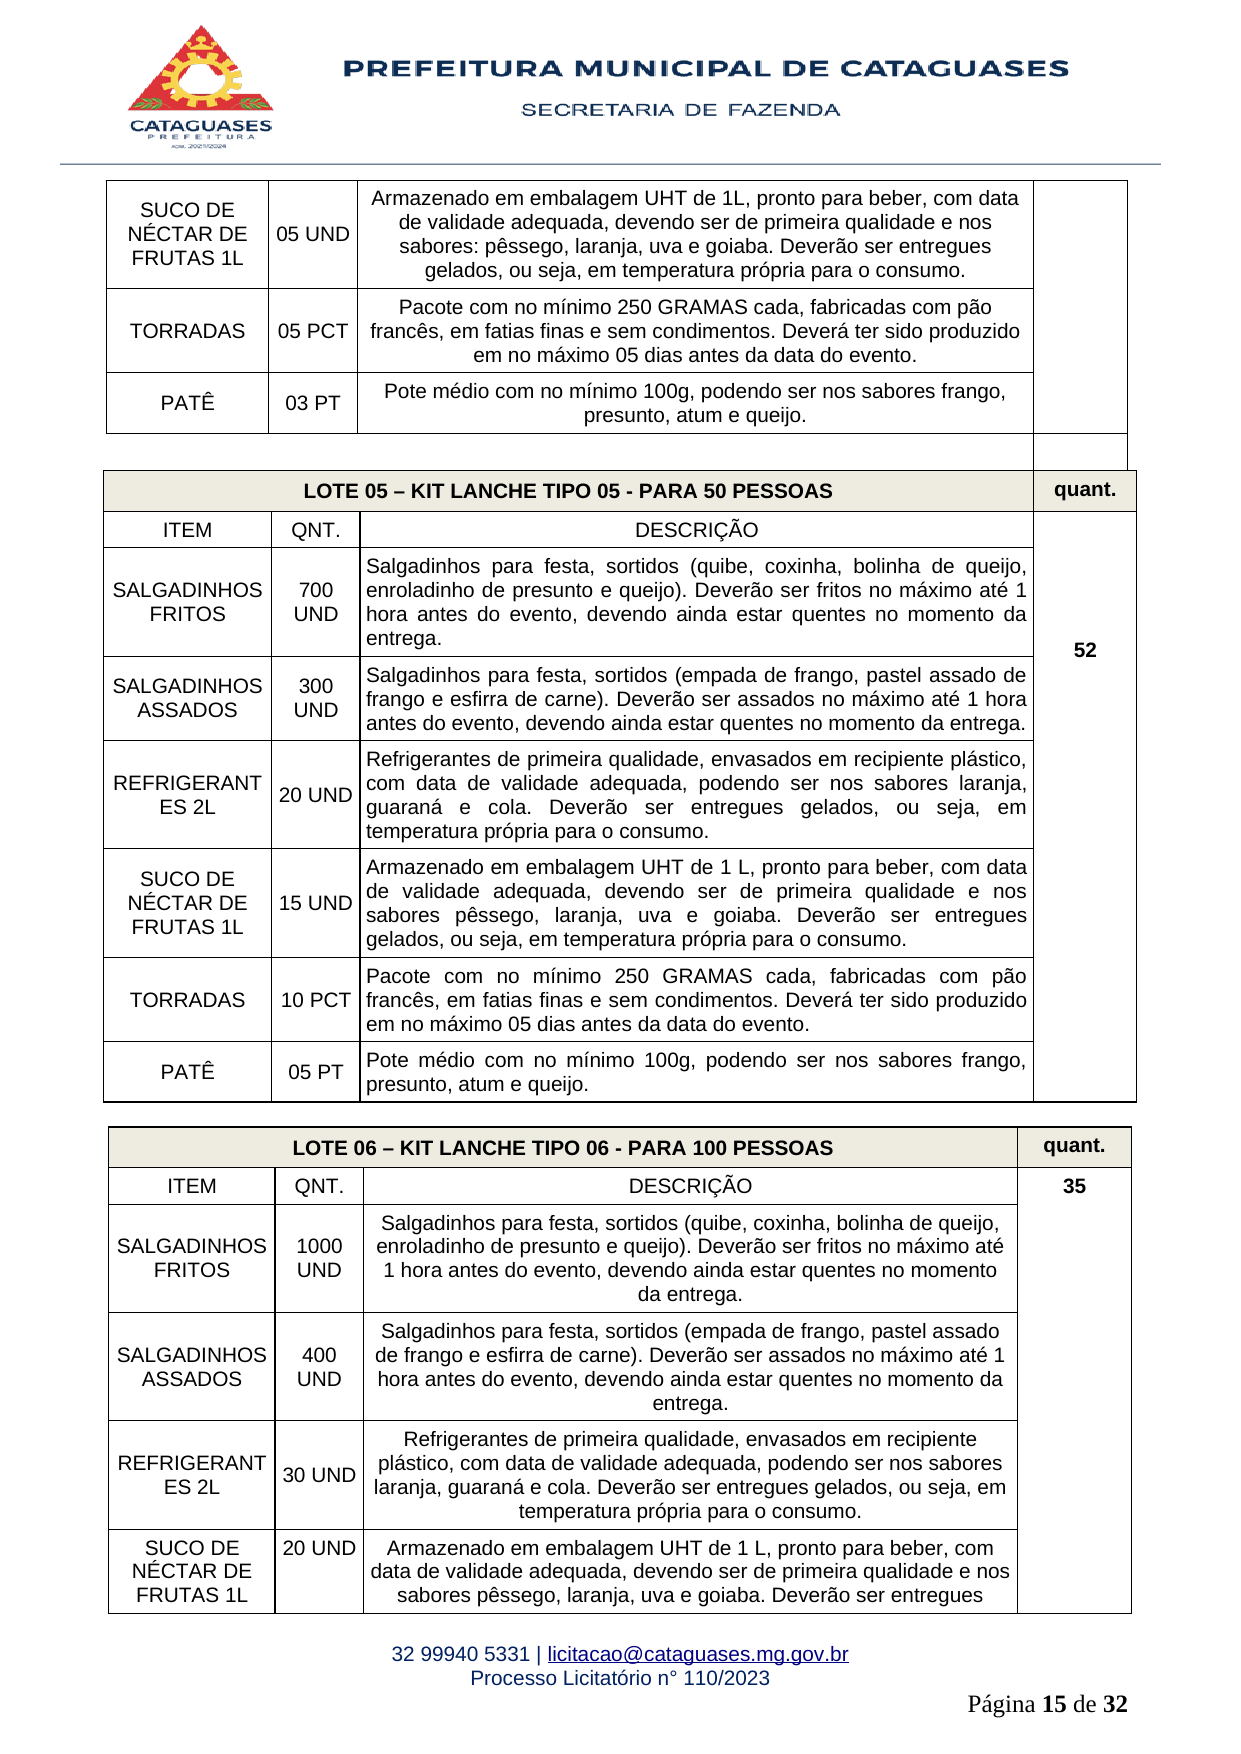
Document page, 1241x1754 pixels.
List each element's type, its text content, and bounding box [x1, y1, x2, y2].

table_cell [109, 1530, 274, 1613]
table_cell 30 UND [276, 1421, 363, 1529]
table_cell 15 UND [272, 849, 359, 957]
table_cell REFRIGERANTES 2L [109, 1421, 274, 1529]
table_cell PATÊ [104, 1042, 271, 1101]
table_cell 35 [1018, 1168, 1131, 1613]
table_cell DESCRIÇÃO [361, 512, 1033, 547]
table_cell Salgadinhos para festa, sortidos (quibe, coxinha, bolinha de queijo, enroladinho de presunto e queijo). Deverão ser fritos no máximo até 1 hora antes do evento, devendo ainda estar quentes no momento da entrega. [364, 1205, 1017, 1312]
table_cell REFRIGERANTES 2L [104, 741, 271, 848]
table_cell 10 PCT [272, 958, 359, 1041]
table_cell SALGADINHOS FRITOS [109, 1205, 274, 1312]
table_cell [1034, 434, 1127, 470]
table_cell QNT. [272, 512, 359, 547]
table_header LOTE 06 – KIT LANCHE TIPO 06 - PARA 100 PESSOAS [109, 1128, 1017, 1167]
table_cell quant. [1034, 471, 1136, 511]
table_cell 700 UND [272, 548, 359, 656]
table_cell 05 PCT [269, 289, 357, 372]
table_cell DESCRIÇÃO [364, 1168, 1017, 1204]
table_cell Salgadinhos para festa, sortidos (quibe, coxinha, bolinha de queijo, enroladinho de presunto e queijo). Deverão ser fritos no máximo até 1 hora antes do evento, devendo ainda estar quentes no momento da entrega. [361, 548, 1033, 656]
table_cell 03 PT [269, 373, 357, 433]
table_cell Armazenado em embalagem UHT de 1L, pronto para beber, com data de validade adequada, devendo ser de primeira qualidade e nos sabores: pêssego, laranja, uva e goiaba. Deverão ser entregues gelados, ou seja, em temperatura própria para o consumo. [358, 181, 1033, 288]
table_cell SALGADINHOS FRITOS [104, 548, 271, 656]
table_cell 05 PT [272, 1042, 359, 1101]
table_cell SALGADINHOS ASSADOS [104, 657, 271, 740]
table_cell 400 UND [276, 1313, 363, 1420]
table_cell ITEM [104, 512, 271, 547]
table_cell Pote médio com no mínimo 100g, podendo ser nos sabores frango, presunto, atum e queijo. [361, 1042, 1033, 1101]
table_cell Pacote com no mínimo 250 GRAMAS cada, fabricadas com pão francês, em fatias finas e sem condimentos. Deverá ter sido produzido em no máximo 05 dias antes da data do evento. [361, 958, 1033, 1041]
table_cell TORRADAS [107, 289, 268, 372]
table_cell 52 [1034, 512, 1136, 1101]
table_cell LOTE 05 – KIT LANCHE TIPO 05 - PARA 50 PESSOAS [104, 471, 1033, 511]
table_cell Salgadinhos para festa, sortidos (empada de frango, pastel assado de frango e esfirra de carne). Deverão ser assados no máximo até 1 hora antes do evento, devendo ainda estar quentes no momento da entrega. [364, 1313, 1017, 1420]
table_cell 1000 UND [276, 1205, 363, 1312]
table_cell Pacote com no mínimo 250 GRAMAS cada, fabricadas com pão francês, em fatias finas e sem condimentos. Deverá ter sido produzido em no máximo 05 dias antes da data do evento. [358, 289, 1033, 372]
table_cell Salgadinhos para festa, sortidos (empada de frango, pastel assado de frango e esfirra de carne). Deverão ser assados no máximo até 1 hora antes do evento, devendo ainda estar quentes no momento da entrega. [361, 657, 1033, 740]
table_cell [364, 1530, 1017, 1613]
table_cell Refrigerantes de primeira qualidade, envasados em recipiente plástico, com data de validade adequada, podendo ser nos sabores laranja, guaraná e cola. Deverão ser entregues gelados, ou seja, em temperatura própria para o consumo. [364, 1421, 1017, 1529]
picture [60, 7, 1161, 191]
table_cell QNT. [276, 1168, 363, 1204]
table_cell PATÊ [107, 373, 268, 433]
table_cell SALGADINHOS ASSADOS [109, 1313, 274, 1420]
table_cell SUCO DE NÉCTAR DE FRUTAS 1L [104, 849, 271, 957]
table_cell 05 UND [269, 181, 357, 288]
table_cell TORRADAS [104, 958, 271, 1041]
table_cell Pote médio com no mínimo 100g, podendo ser nos sabores frango, presunto, atum e queijo. [358, 373, 1033, 433]
table_cell 300 UND [272, 657, 359, 740]
table_cell 20 UND [276, 1530, 363, 1613]
table_cell Refrigerantes de primeira qualidade, envasados em recipiente plástico, com data de validade adequada, podendo ser nos sabores laranja, guaraná e cola. Deverão ser entregues gelados, ou seja, em temperatura própria para o consumo. [361, 741, 1033, 848]
picture [1034, 181, 1127, 191]
table_cell SUCO DE NÉCTAR DE FRUTAS 1L [107, 181, 268, 288]
table_cell ITEM [109, 1168, 274, 1204]
table_cell 20 UND [272, 741, 359, 848]
table_header quant. [1018, 1128, 1131, 1167]
